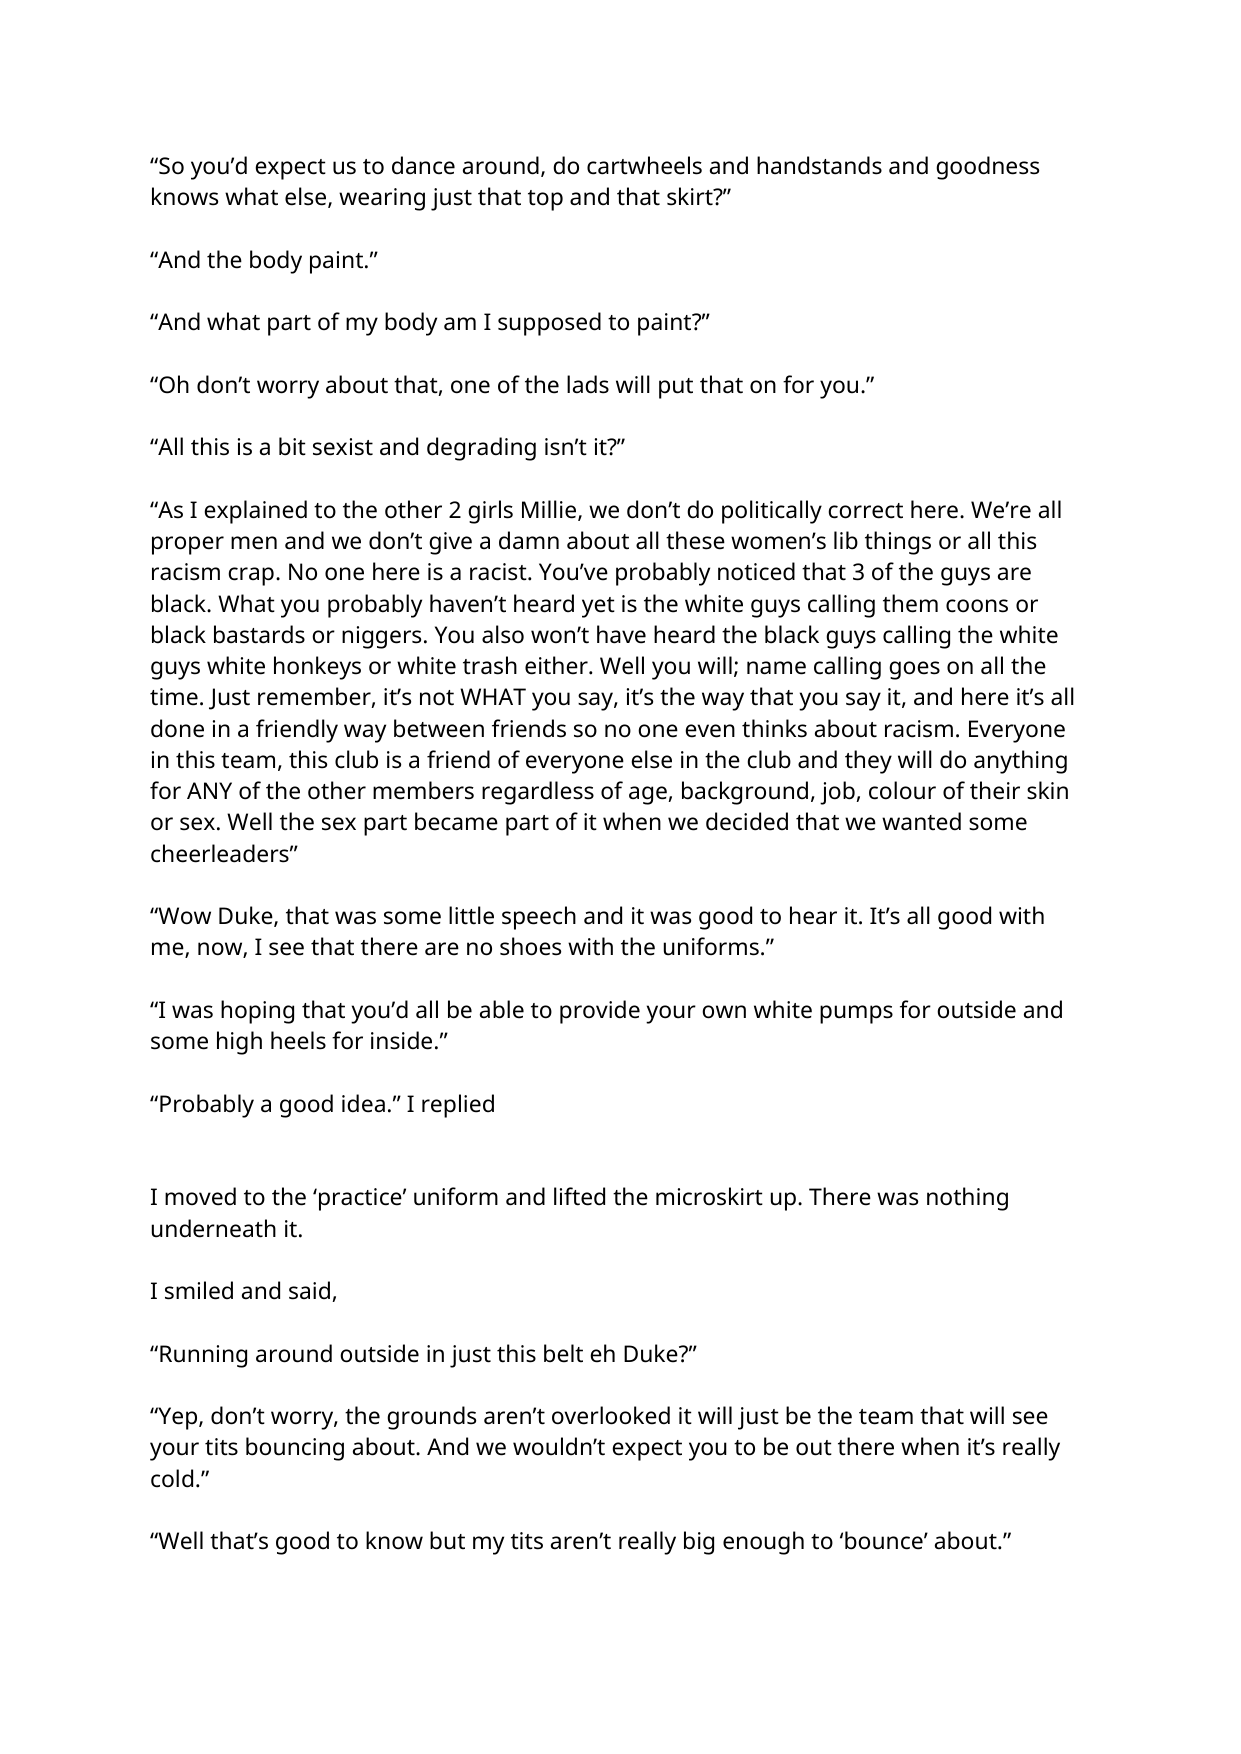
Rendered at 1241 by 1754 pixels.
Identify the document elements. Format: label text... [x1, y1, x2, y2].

text “Oh don’t worry about that, one of the lads will put that on for you.” [150, 369, 1090, 400]
text “Well that’s good to know but my tits aren’t really big enough to ‘bounce’ about.” [150, 1525, 1090, 1556]
text “And the body paint.” [150, 244, 1090, 275]
text “I was hoping that you’d all be able to provide your own white pumps for outside and some high heels for inside.” [150, 994, 1090, 1056]
text “And what part of my body am I supposed to paint?” [150, 306, 1090, 337]
text “As I explained to the other 2 girls Millie, we don’t do politically correct here. We’re all proper men and we don’t give a damn about all these women’s lib things or all this racism crap. No one here is a racist. You’ve probably noticed that 3 of the guys are black. What you probably haven’t heard yet is the white guys calling them coons or black bastards or niggers. You also won’t have heard the black guys calling the white guys white honkeys or white trash either. Well you will; name calling goes on all the time. Just remember, it’s not WHAT you say, it’s the way that you say it, and here it’s all done in a friendly way between friends so no one even thinks about racism. Everyone in this team, this club is a friend of everyone else in the club and they will do anything for ANY of the other members regardless of age, background, job, colour of their skin or sex. Well the sex part became part of it when we decided that we wanted some cheerleaders” [150, 494, 1090, 869]
text I smiled and said, [150, 1275, 1090, 1306]
text “Running around outside in just this belt eh Duke?” [150, 1337, 1090, 1369]
text “Wow Duke, that was some little speech and it was good to hear it. It’s all good with me, now, I see that there are no shoes with the uniforms.” [150, 900, 1090, 962]
text “Probably a good idea.” I replied [150, 1087, 1090, 1119]
text “Yep, don’t worry, the grounds aren’t overlooked it will just be the team that will see your tits bouncing about. And we wouldn’t expect you to be out there when it’s really cold.” [150, 1400, 1090, 1494]
text I moved to the ‘practice’ uniform and lifted the microskirt up. There was nothing underneath it. [150, 1181, 1090, 1244]
text “All this is a bit sexist and degrading isn’t it?” [150, 431, 1090, 462]
text “So you’d expect us to dance around, do cartwheels and handstands and goodness knows what else, wearing just that top and that skirt?” [150, 150, 1090, 212]
